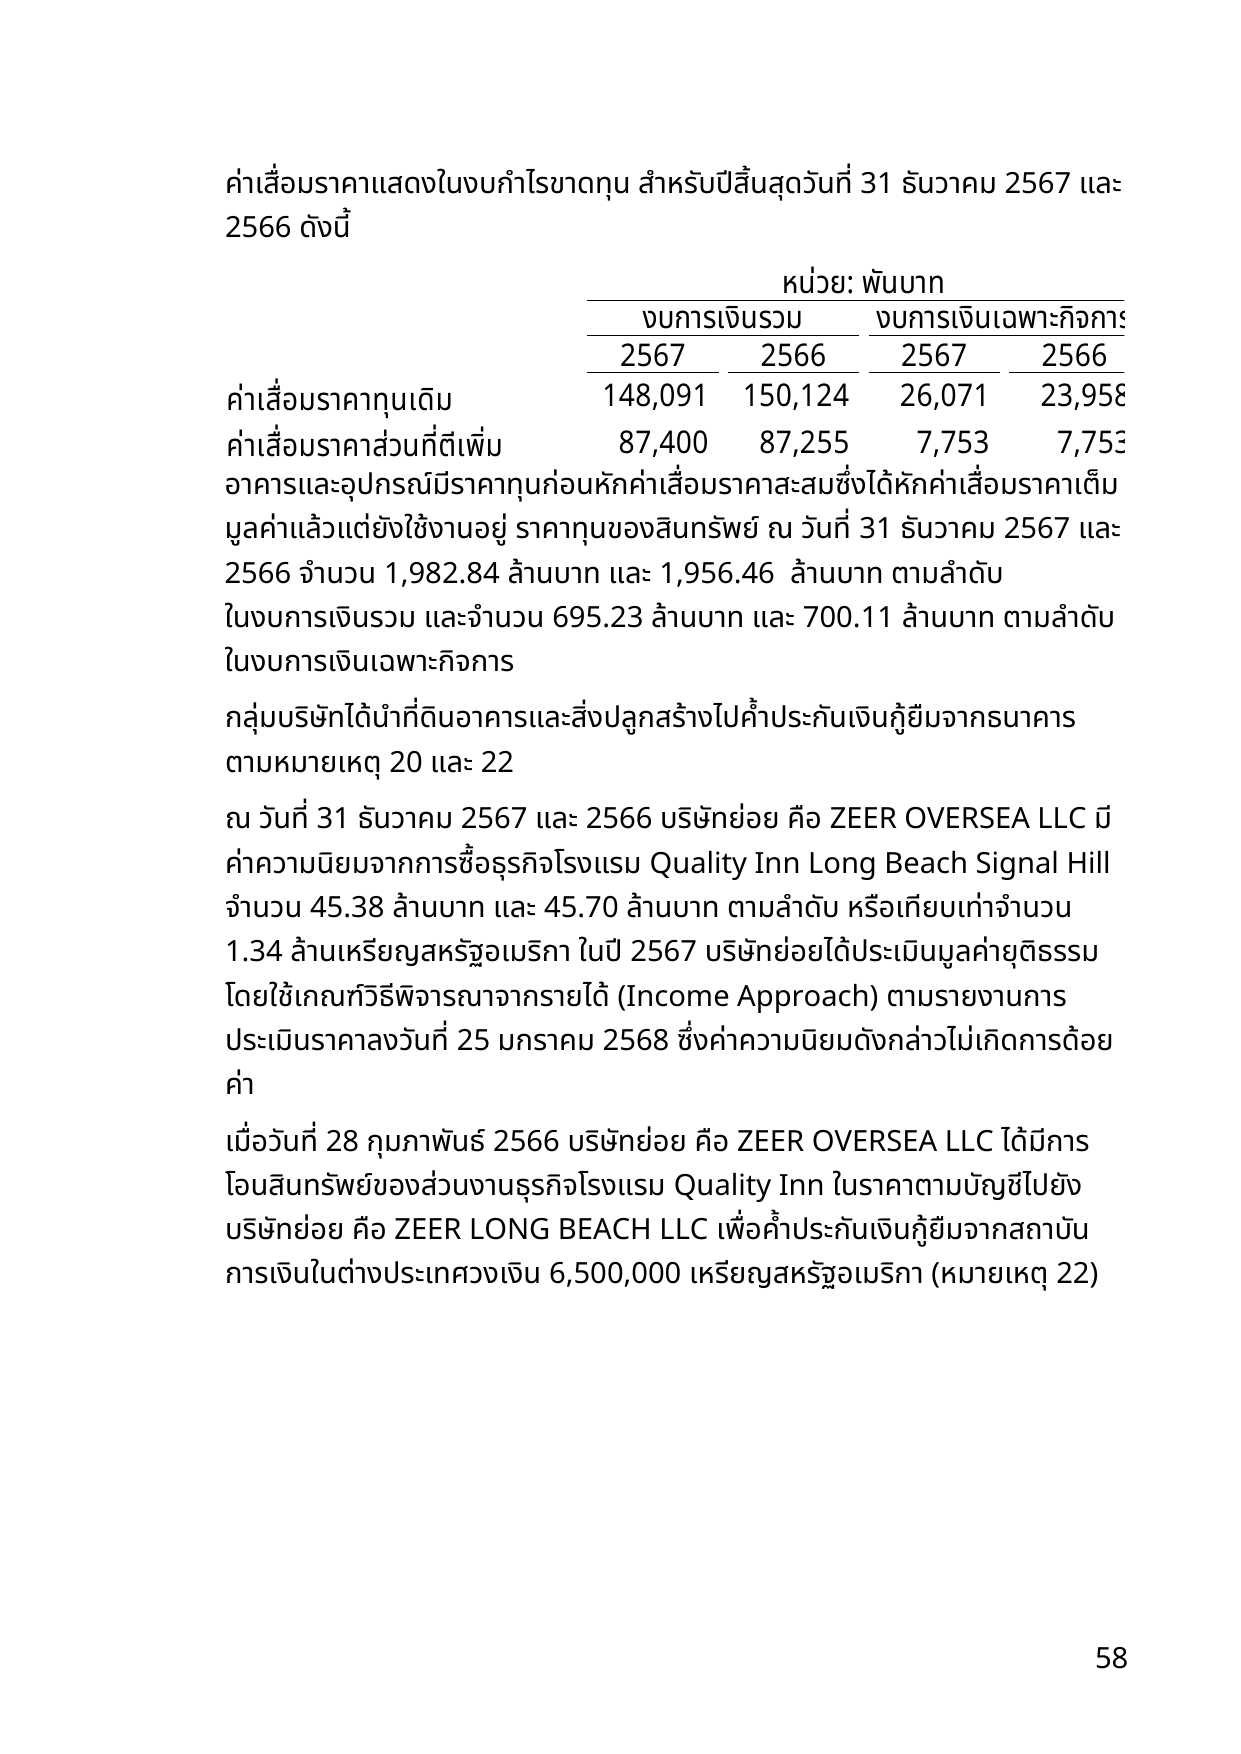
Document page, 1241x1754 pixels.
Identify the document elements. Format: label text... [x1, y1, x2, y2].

text ค่าเสื่อมราคาแสดงในงบกำไรขาดทุน สำหรับปีสิ้นสุดวันที่ 31 ธันวาคม 2567 และ 2566 ดังนี้ [225, 162, 1128, 251]
text ณ วันที่ 31 ธันวาคม 2567 และ 2566 บริษัทย่อย คือ ZEER OVERSEA LLC มีค่าความนิยมจากการซื้อธุรกิจโรงแรม Quality Inn Long Beach Signal Hill จำนวน 45.38 ล้านบาท และ 45.70 ล้านบาท ตามลำดับ หรือเทียบเท่าจำนวน 1.34 ล้านเหรียญสหรัฐอเมริกา ในปี 2567 บริษัทย่อยได้ประเมินมูลค่ายุติธรรมโดยใช้เกณฑ์วิธีพิจารณาจากรายได้ (Income Approach) ตามรายงานการประเมินราคาลงวันที่ 25 มกราคม 2568 ซึ่งค่าความนิยมดังกล่าวไม่เกิดการด้อยค่า [225, 798, 1130, 1107]
text เมื่อวันที่ 28 กุมภาพันธ์ 2566 บริษัทย่อย คือ ZEER OVERSEA LLC ได้มีการโอนสินทรัพย์ของส่วนงานธุรกิจโรงแรม Quality Inn ในราคาตามบัญชีไปยังบริษัทย่อย คือ ZEER LONG BEACH LLC เพื่อค้ำประกันเงินกู้ยืมจากสถาบันการเงินในต่างประเทศวงเงิน 6,500,000 เหรียญสหรัฐอเมริกา (หมายเหตุ 22) [225, 1120, 1130, 1297]
text กลุ่มบริษัทได้นำที่ดินอาคารและสิ่งปลูกสร้างไปค้ำประกันเงินกู้ยืมจากธนาคาร ตามหมายเหตุ 20 และ 22 [225, 697, 1128, 785]
text อาคารและอุปกรณ์มีราคาทุนก่อนหักค่าเสื่อมราคาสะสมซึ่งได้หักค่าเสื่อมราคาเต็มมูลค่าแล้วแต่ยังใช้งานอยู่ ราคาทุนของสินทรัพย์ ณ วันที่ 31 ธันวาคม 2567 และ 2566 จำนวน 1,982.84 ล้านบาท และ 1,956.46 ล้านบาท ตามลำดับ ในงบการเงินรวม และจำนวน 695.23 ล้านบาท และ 700.11 ล้านบาท ตามลำดับในงบการเงินเฉพาะกิจการ [224, 263, 1128, 684]
